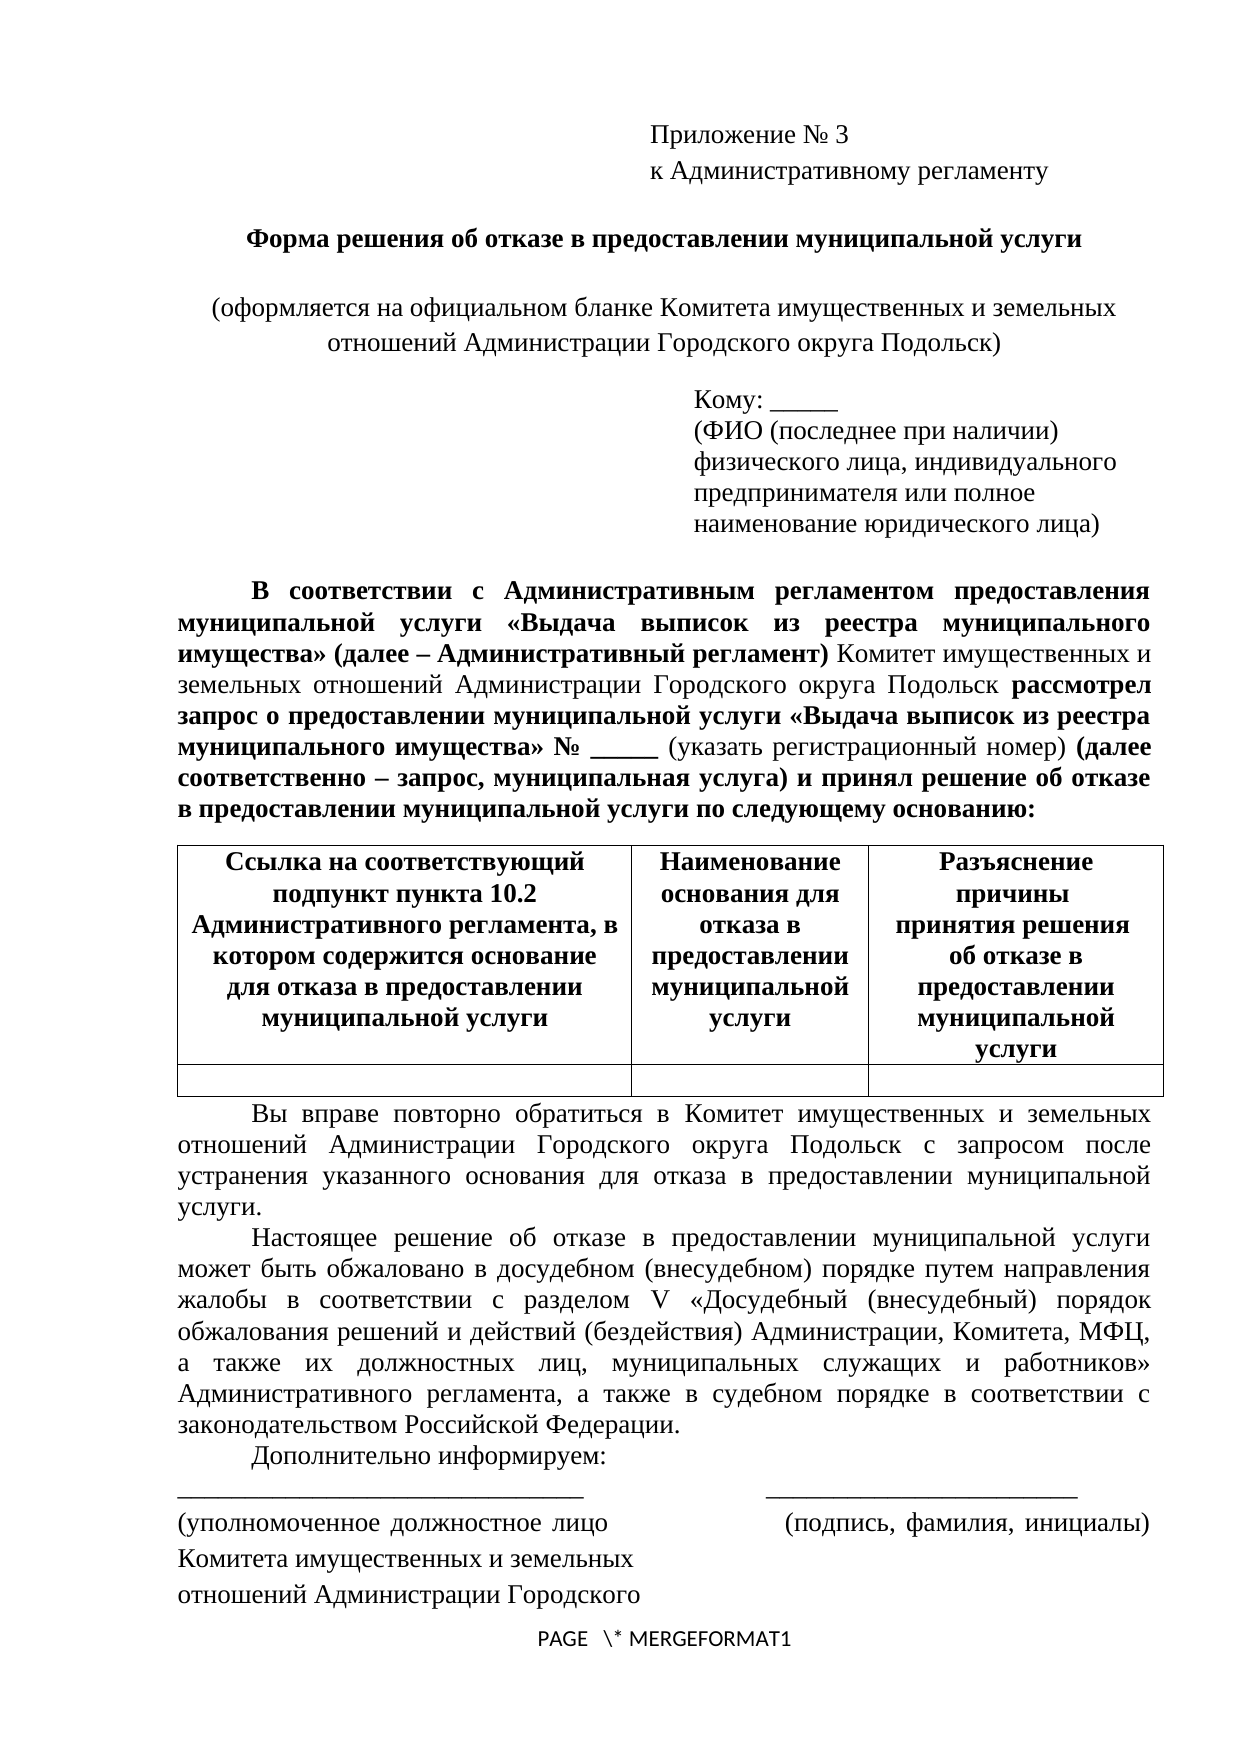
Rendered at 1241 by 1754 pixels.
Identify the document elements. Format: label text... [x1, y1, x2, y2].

text (ФИО (последнее при наличии) [619, 414, 1152, 445]
table_header Наименование основания для отказа в предоставлении муниципальной услуги [632, 846, 868, 1063]
text (уполномоченное должностное лицо (подпись, фамилия, инициалы) Комитета имущественных и земельных [177, 1506, 1152, 1573]
text Приложение № 3 [650, 118, 1152, 149]
text к Административному регламенту [650, 154, 1152, 218]
text Настоящее решение об отказе в предоставлении муниципальной услуги может быть обжаловано в досудебном (внесудебном) порядке путем направления жалобы в соответствии с разделом V «Досудебный (внесудебный) порядок обжалования решений и действий (бездействия) Администрации, Комитета, МФЦ, а также их должностных лиц, муниципальных служащих и работников» Административного регламента, а также в судебном порядке в соответствии с законодательством Российской Федерации. [177, 1221, 1152, 1439]
text физического лица, индивидуального [620, 445, 1152, 476]
table_header Ссылка на соответствующий подпункт пункта 10.2 Административного регламента, в котором содержится основание для отказа в предоставлении муниципальной услуги [178, 846, 631, 1063]
text Форма решения об отказе в предоставлении муниципальной услуги [177, 222, 1152, 286]
text отношений Администрации Городского [177, 1578, 1152, 1609]
text Вы вправе повторно обратиться в Комитет имущественных и земельных отношений Администрации Городского округа Подольск с запросом после устранения указанного основания для отказа в предоставлении муниципальной услуги. [177, 1097, 1152, 1221]
text (оформляется на официальном бланке Комитета имущественных и земельных отношений Администрации Городского округа Подольск) [177, 291, 1152, 358]
text предпринимателя или полное наименование юридического лица) [693, 476, 1152, 539]
text ______________________________ _______________________ [177, 1471, 1152, 1502]
text Дополнительно информируем: [177, 1439, 1152, 1471]
table_cell [869, 1065, 1163, 1096]
text В соответствии с Административным регламентом предоставления муниципальной услуги «Выдача выписок из реестра муниципального имущества» (далее – Административный регламент) Комитет имущественных и земельных отношений Администрации Городского округа Подольск рассмотрел запрос о предоставлении муниципальной услуги «Выдача выписок из реестра муниципального имущества» № _____ (указать регистрационный номер) (далее соответственно – запрос, муниципальная услуга) и принял решение об отказе в предоставлении муниципальной услуги по следующему основанию: [177, 574, 1152, 824]
text Кому: _____ [620, 383, 1152, 414]
table_cell [632, 1065, 868, 1096]
table_cell [178, 1065, 631, 1096]
table_header Разъяснение причины принятия решения об отказе в предоставлении муниципальной услуги [869, 846, 1163, 1063]
